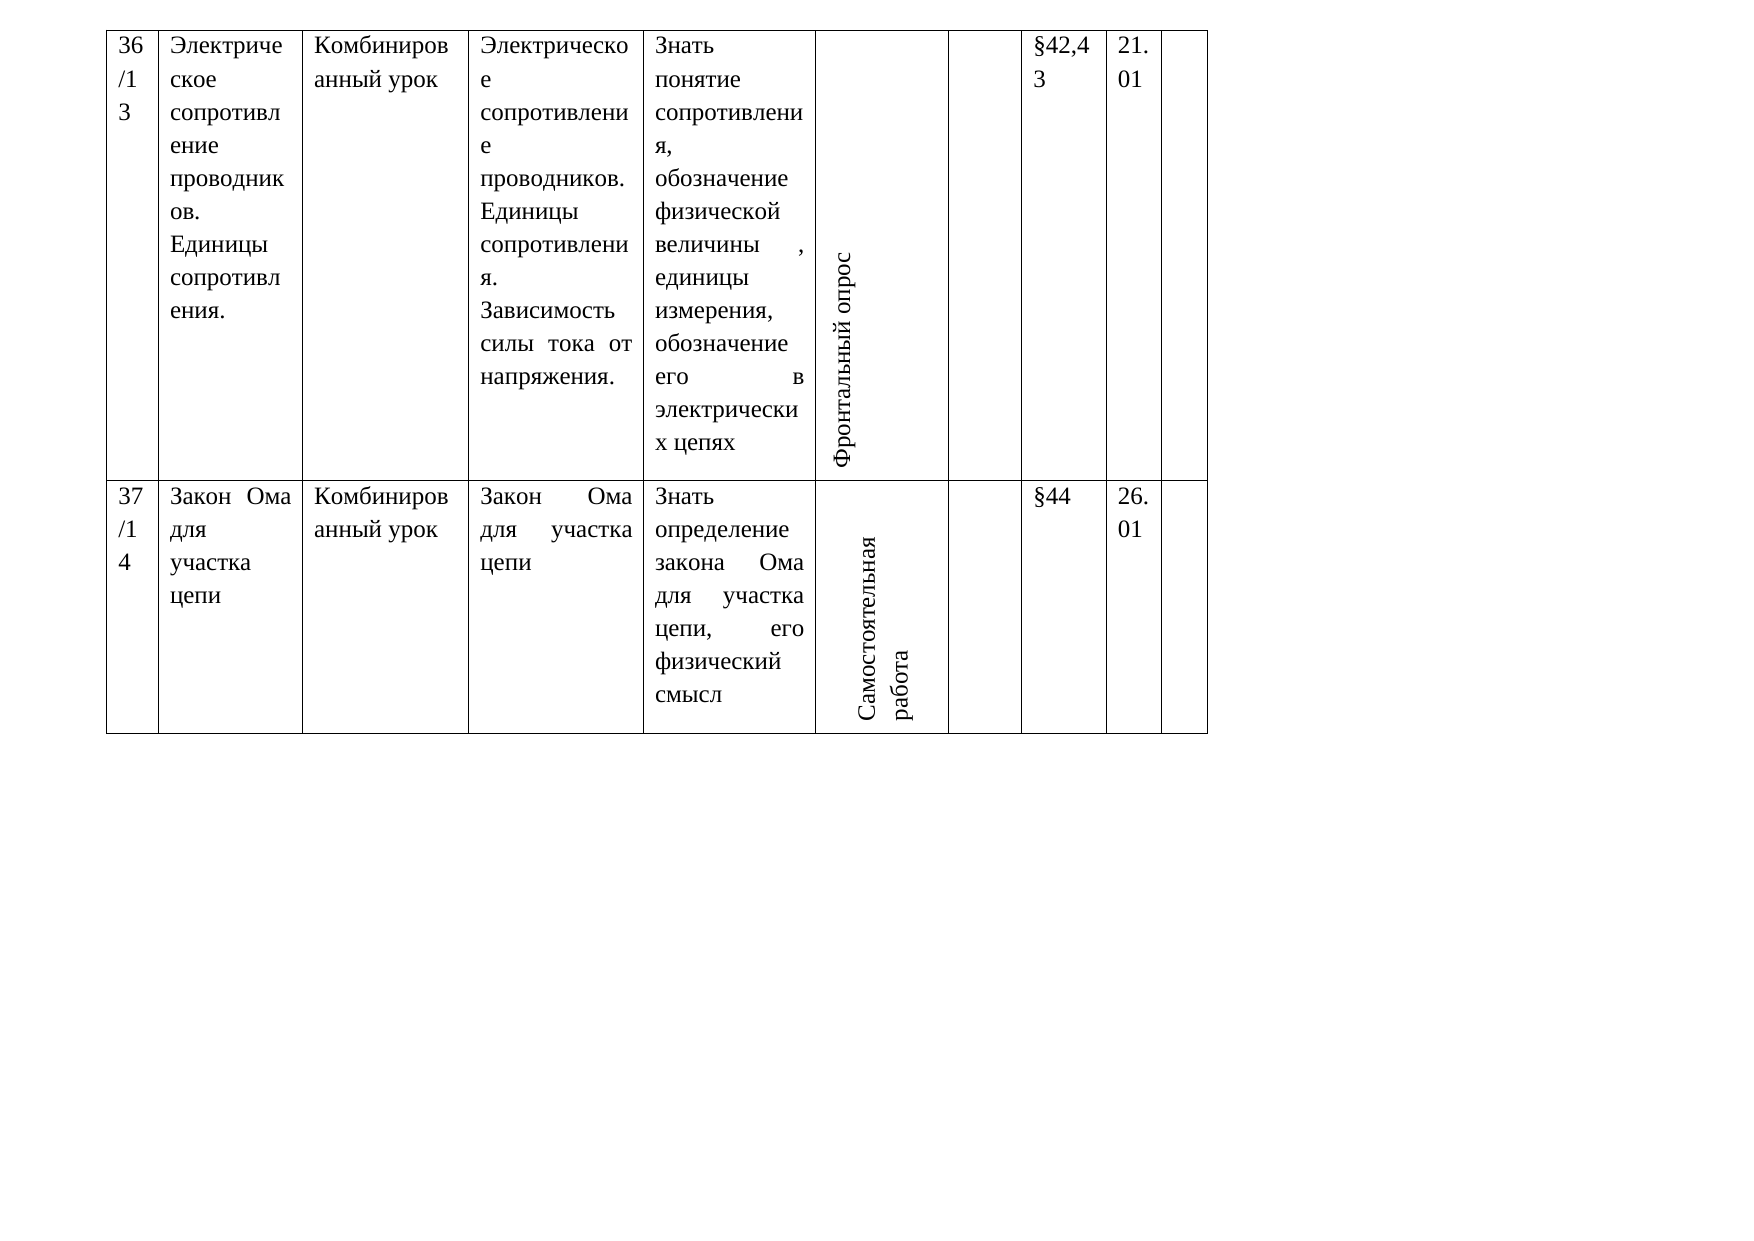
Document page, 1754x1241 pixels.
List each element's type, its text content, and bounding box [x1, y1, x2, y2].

table_cell §42,43 [1022, 31, 1106, 480]
table_cell 36/13 [107, 31, 158, 480]
table_cell Знать определение закона Ома для участка цепи, его физический смысл [644, 481, 815, 733]
table_cell Самостоятельная работа [816, 481, 948, 733]
table_cell 21.01 [1107, 31, 1161, 480]
table_cell Электрическое сопротивление проводников. Единицы сопротивления. Зависимость силы тока от напряжения. [469, 31, 643, 480]
table_cell Комбинированный урок [303, 481, 468, 733]
table_cell [1162, 481, 1207, 733]
table_cell Закон Ома для участка цепи [159, 481, 302, 733]
table_cell Комбинированный урок [303, 31, 468, 480]
table_cell Знать понятие сопротивления, обозначение физической величины , единицы измерения, обозначение его в электрических цепях [644, 31, 815, 480]
table_cell 26.01 [1107, 481, 1161, 733]
table_cell Электрическое сопротивление проводников. Единицы сопротивления. [159, 31, 302, 480]
table_cell [949, 31, 1021, 480]
table_cell Закон Ома для участка цепи [469, 481, 643, 733]
table_cell [949, 481, 1021, 733]
table_cell [1162, 31, 1207, 480]
table_cell Фронтальный опрос [816, 31, 948, 480]
table_cell §44 [1022, 481, 1106, 733]
table_cell 37/14 [107, 481, 158, 733]
